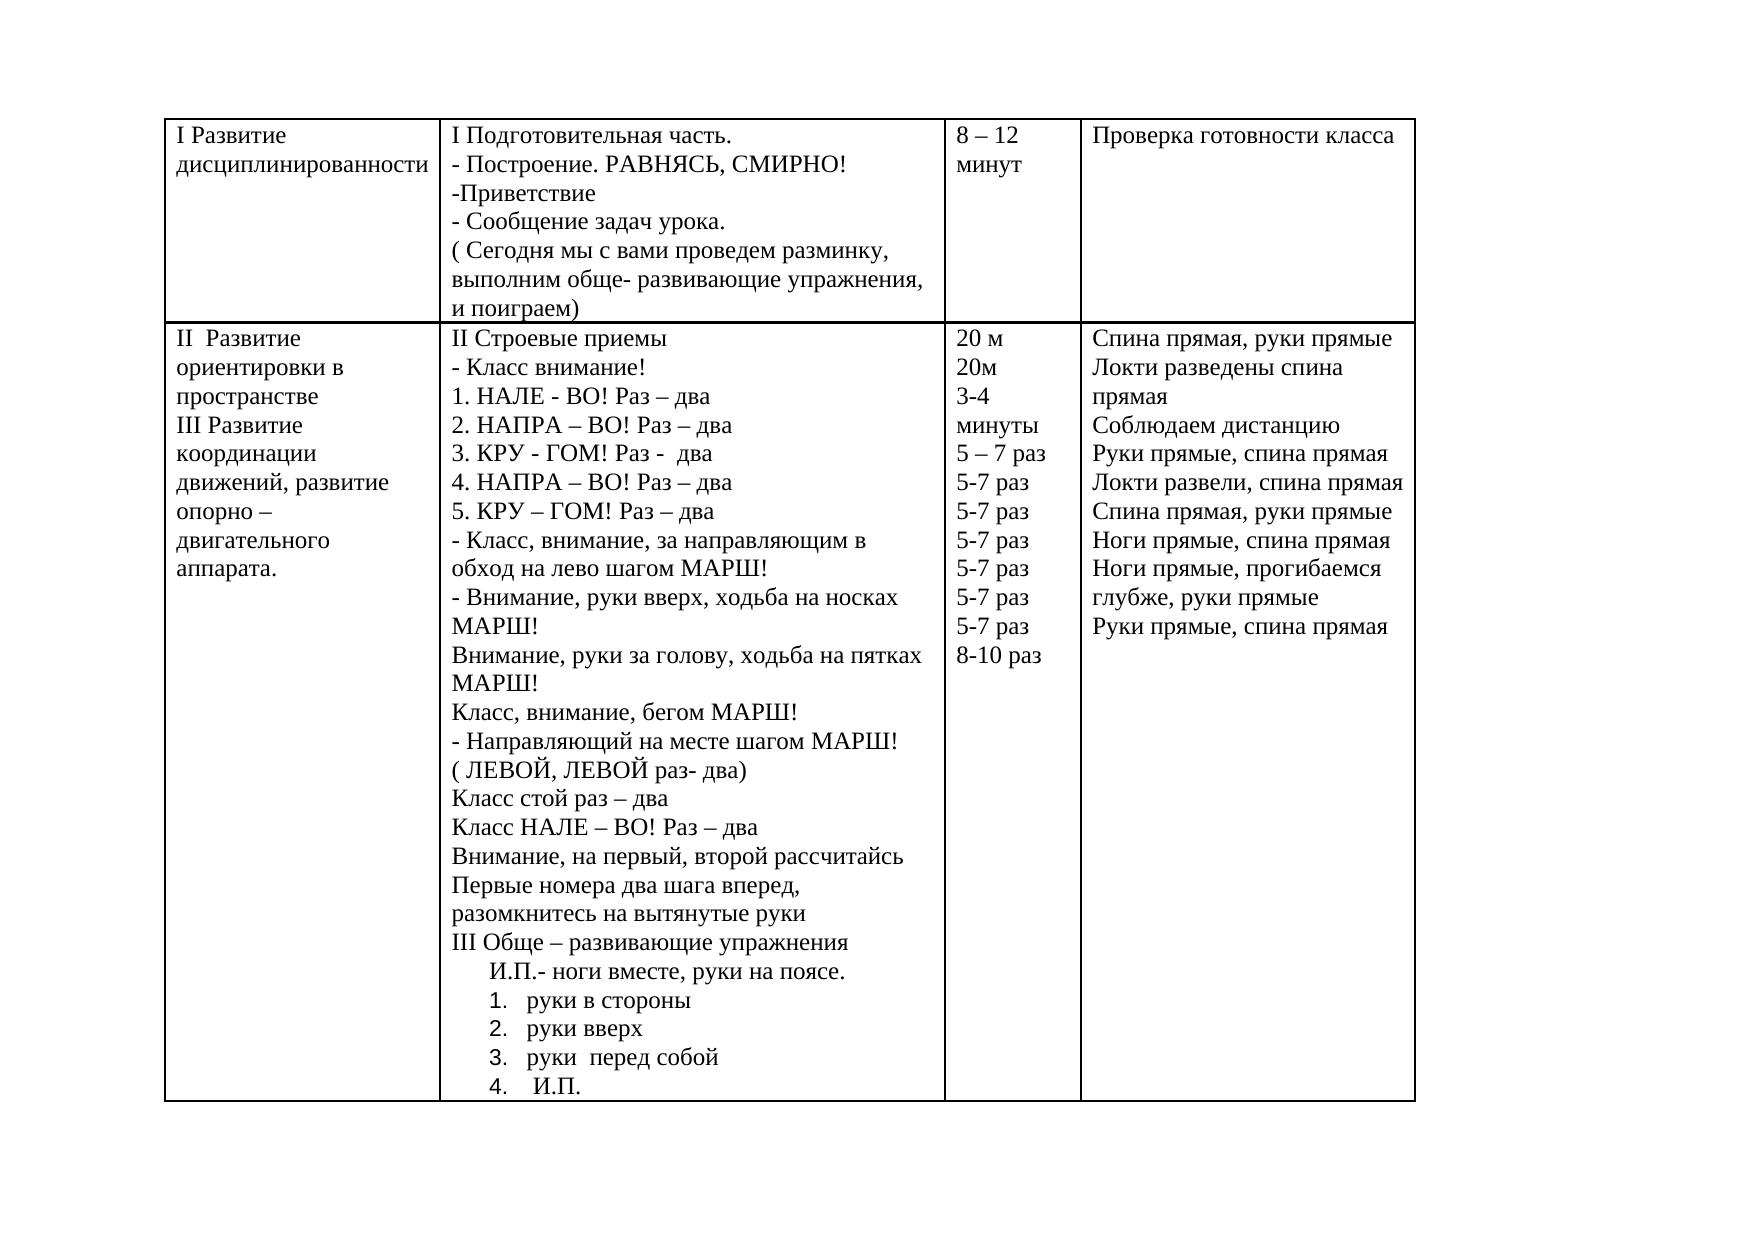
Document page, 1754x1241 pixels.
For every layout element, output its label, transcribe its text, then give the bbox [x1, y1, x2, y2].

table_cell 8 – 12 минут [946, 120, 1080, 321]
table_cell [166, 324, 439, 1100]
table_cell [1082, 324, 1414, 1100]
table_cell I Подготовительная часть. - Построение. РАВНЯСЬ, СМИРНО! -Приветствие - Сообщение задач урока. ( Сегодня мы с вами проведем разминку, выполним обще- развивающие упражнения, и поиграем) [441, 120, 944, 321]
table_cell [441, 324, 944, 1100]
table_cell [946, 324, 1080, 1100]
table_cell I Развитие дисциплинированности [166, 120, 439, 321]
table_cell Проверка готовности класса [1082, 120, 1414, 321]
